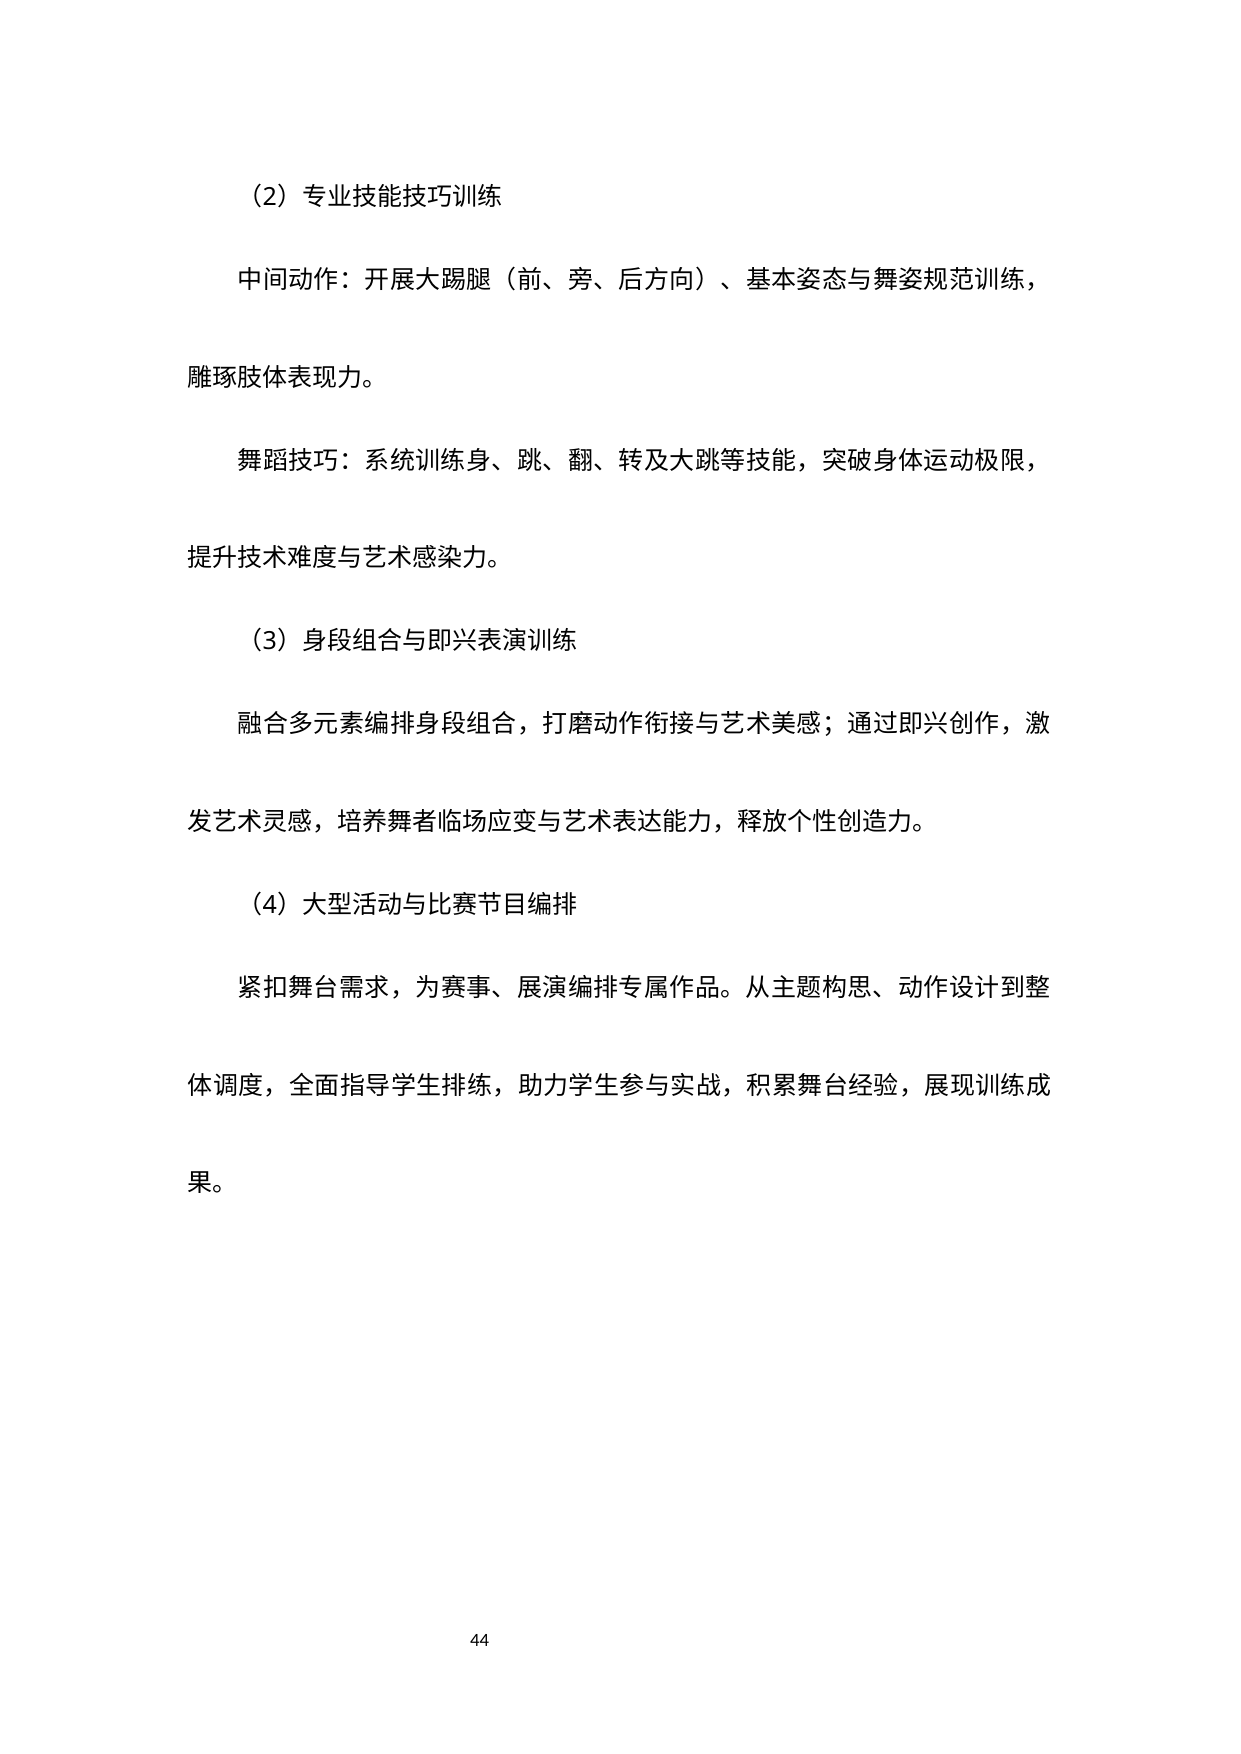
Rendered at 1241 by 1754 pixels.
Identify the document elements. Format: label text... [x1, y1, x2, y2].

list 紧扣舞台需求，为赛事、展演编排专属作品。从主题构思、动作设计到整体调度，全面指导学生排练，助力学生参与实战，积累舞台经验，展现训练成果。 [187, 953, 1053, 1213]
list （4）大型活动与比赛节目编排 [187, 870, 1053, 935]
list （2）专业技能技巧训练 [187, 162, 1053, 227]
list 中间动作：开展大踢腿（前、旁、后方向）、基本姿态与舞姿规范训练，雕琢肢体表现力。 [187, 245, 1053, 408]
list （3）身段组合与即兴表演训练 [187, 606, 1053, 671]
list 融合多元素编排身段组合，打磨动作衔接与艺术美感；通过即兴创作，激发艺术灵感，培养舞者临场应变与艺术表达能力，释放个性创造力。 [187, 689, 1053, 852]
list 舞蹈技巧：系统训练身、跳、翻、转及大跳等技能，突破身体运动极限，提升技术难度与艺术感染力。 [187, 426, 1053, 588]
